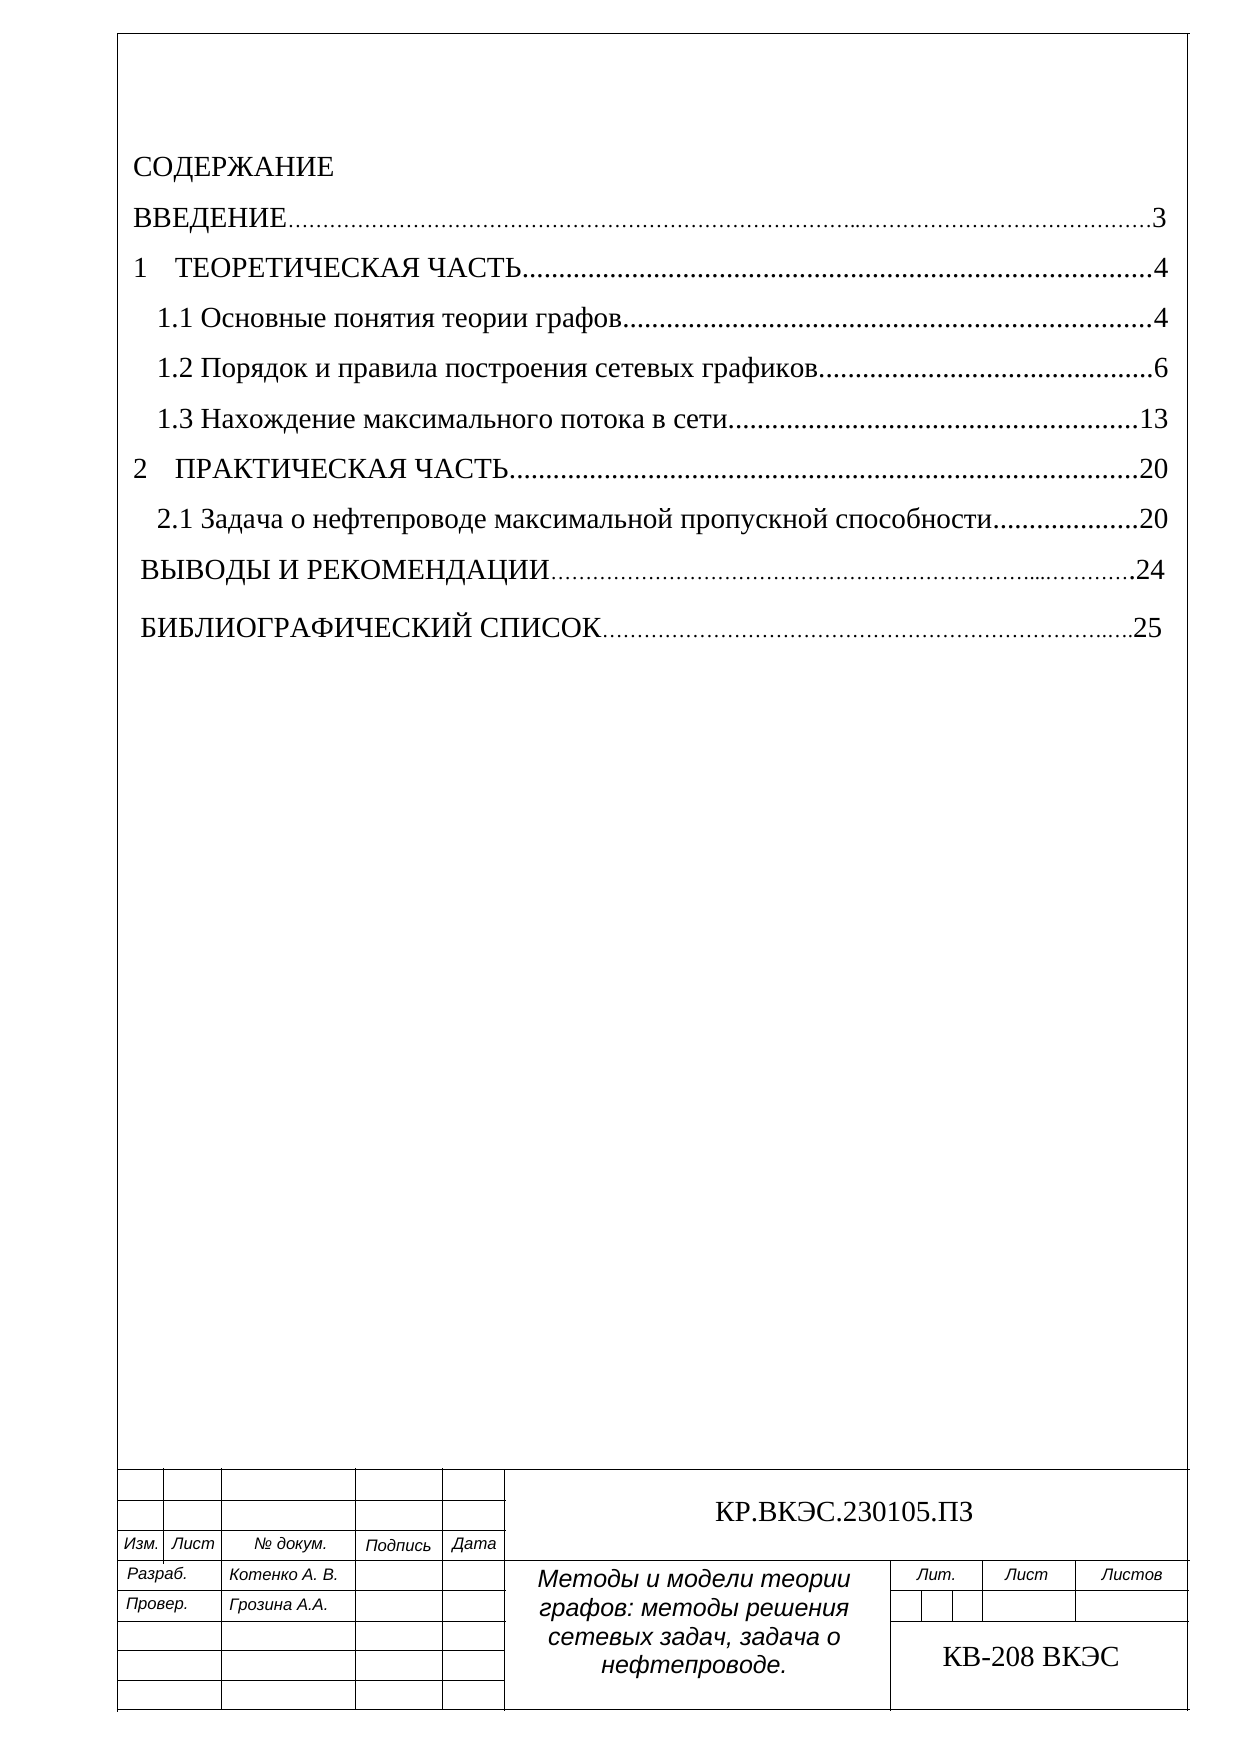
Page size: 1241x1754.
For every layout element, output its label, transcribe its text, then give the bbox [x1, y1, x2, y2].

text Содержание [133, 149, 1169, 183]
subtitle Выводы и рекомендации……………………………………………………………...………….24 [133, 552, 1169, 585]
text Библиографический список……………………………………………………………….….25 [133, 610, 1169, 644]
text 1.1 Основные понятия теории графов 4 [157, 300, 1169, 334]
text 1 Теоретическая часть 4 [133, 250, 1169, 283]
text 1.3 Нахождение максимального потока в сети 13 [157, 401, 1169, 434]
text 2.1 Задача о нефтепроводе максимальной пропускной способности. 20 [157, 502, 1169, 535]
text 1.2 Порядок и правила построения сетевых графиков. 6 [157, 351, 1169, 384]
text 2 Практическая часть 20 [133, 451, 1169, 485]
text Введение………………………………………………………………………..……………………………………3 [133, 200, 1169, 233]
